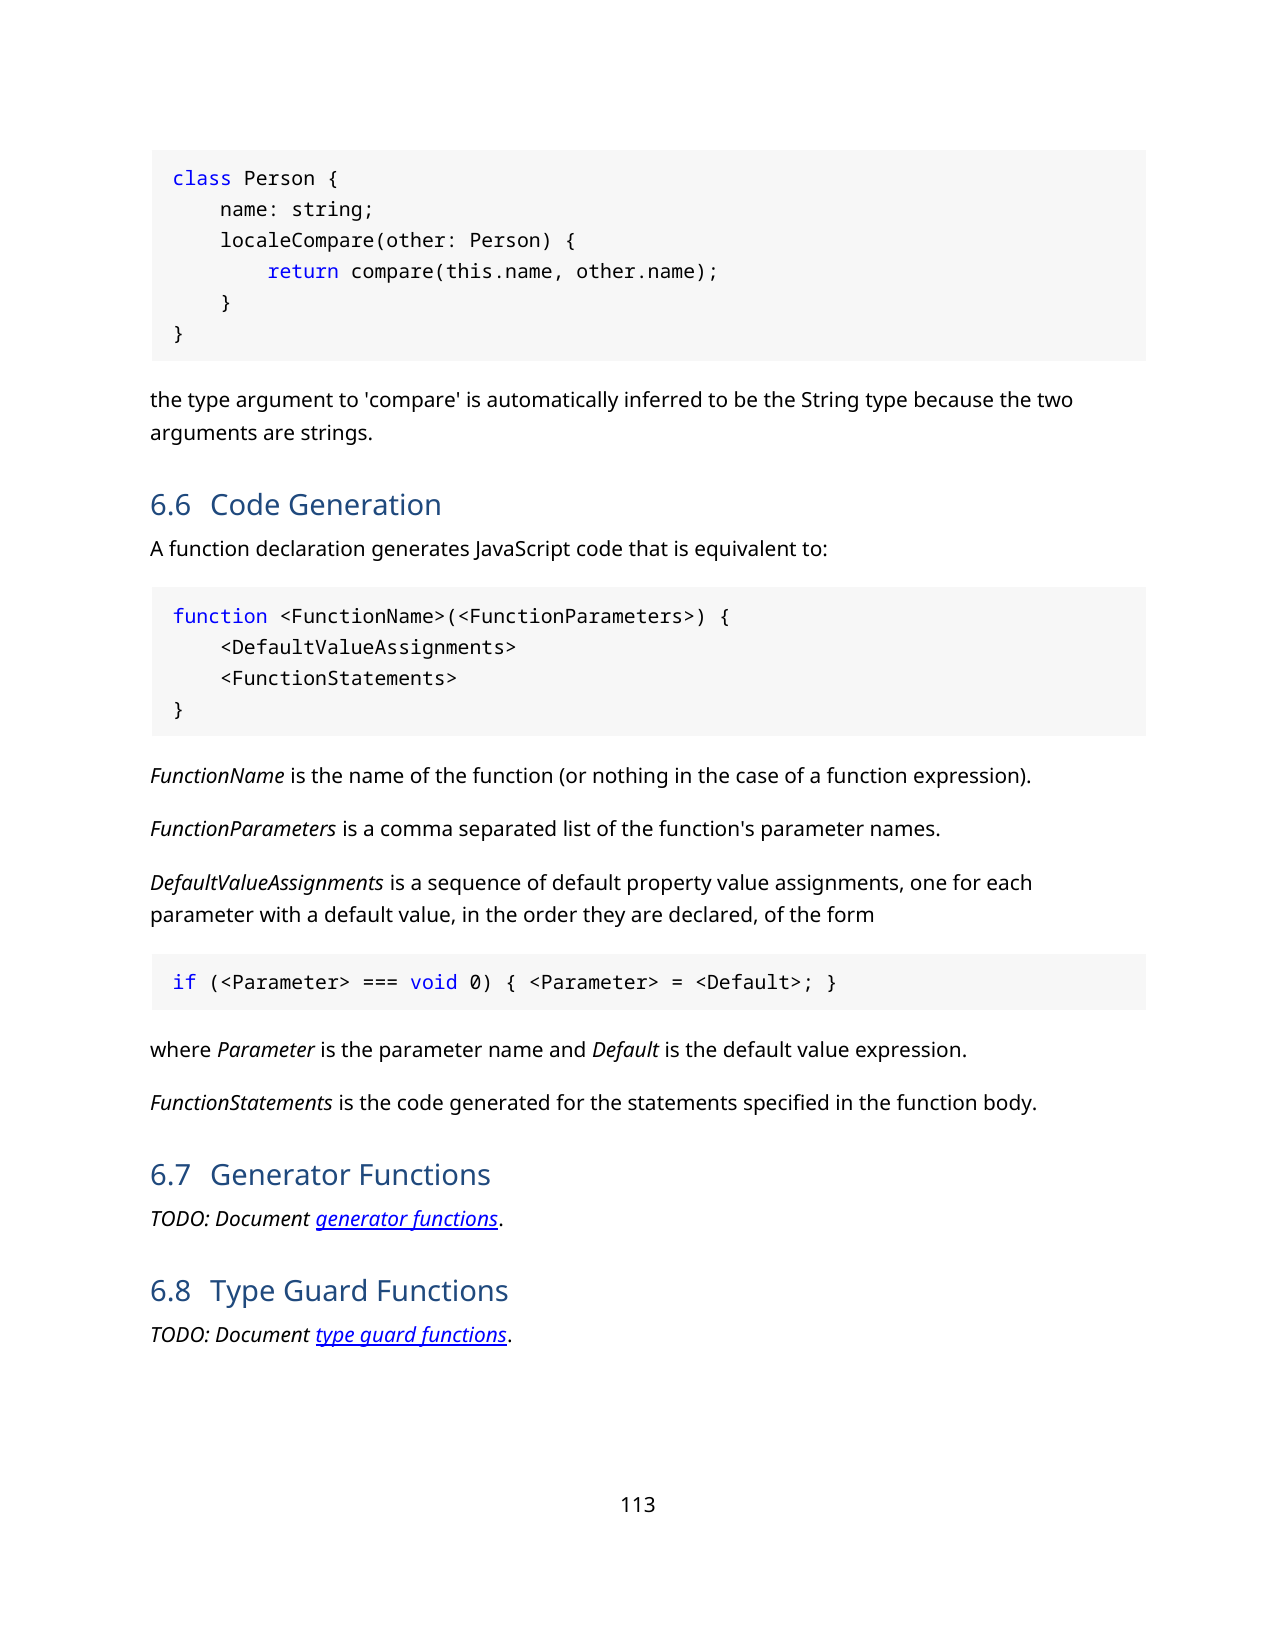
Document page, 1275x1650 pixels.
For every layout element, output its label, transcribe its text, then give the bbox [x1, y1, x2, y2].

text A function declaration generates JavaScript code that is equivalent to: [150, 534, 1125, 562]
text if (<Parameter> === void 0) { <Parameter> = <Default>; } [164, 967, 1133, 998]
subtitle Type Guard Functions [150, 1270, 1125, 1310]
text FunctionStatements is the code generated for the statements specified in the function body. [150, 1088, 1125, 1117]
text class Person { name: string; localeCompare(other: Person) { return compare(this.name, other.name); } } [164, 163, 1133, 348]
text function <FunctionName>(<FunctionParameters>) { <DefaultValueAssignments> <FunctionStatements> } [164, 600, 1133, 724]
text the type argument to 'compare' is automatically inferred to be the String type because the two arguments are strings. [150, 386, 1125, 447]
subtitle Generator Functions [150, 1154, 1125, 1194]
text TODO: Document type guard functions. [150, 1320, 1125, 1348]
text DefaultValueAssignments is a sequence of default property value assignments, one for each parameter with a default value, in the order they are declared, of the form [150, 868, 1125, 929]
text FunctionName is the name of the function (or nothing in the case of a function expression). [150, 761, 1125, 789]
text where Parameter is the parameter name and Default is the default value expression. [150, 1035, 1125, 1063]
text FunctionParameters is a comma separated list of the function's parameter names. [150, 814, 1125, 843]
subtitle Code Generation [150, 484, 1125, 524]
text TODO: Document generator functions. [150, 1204, 1125, 1233]
